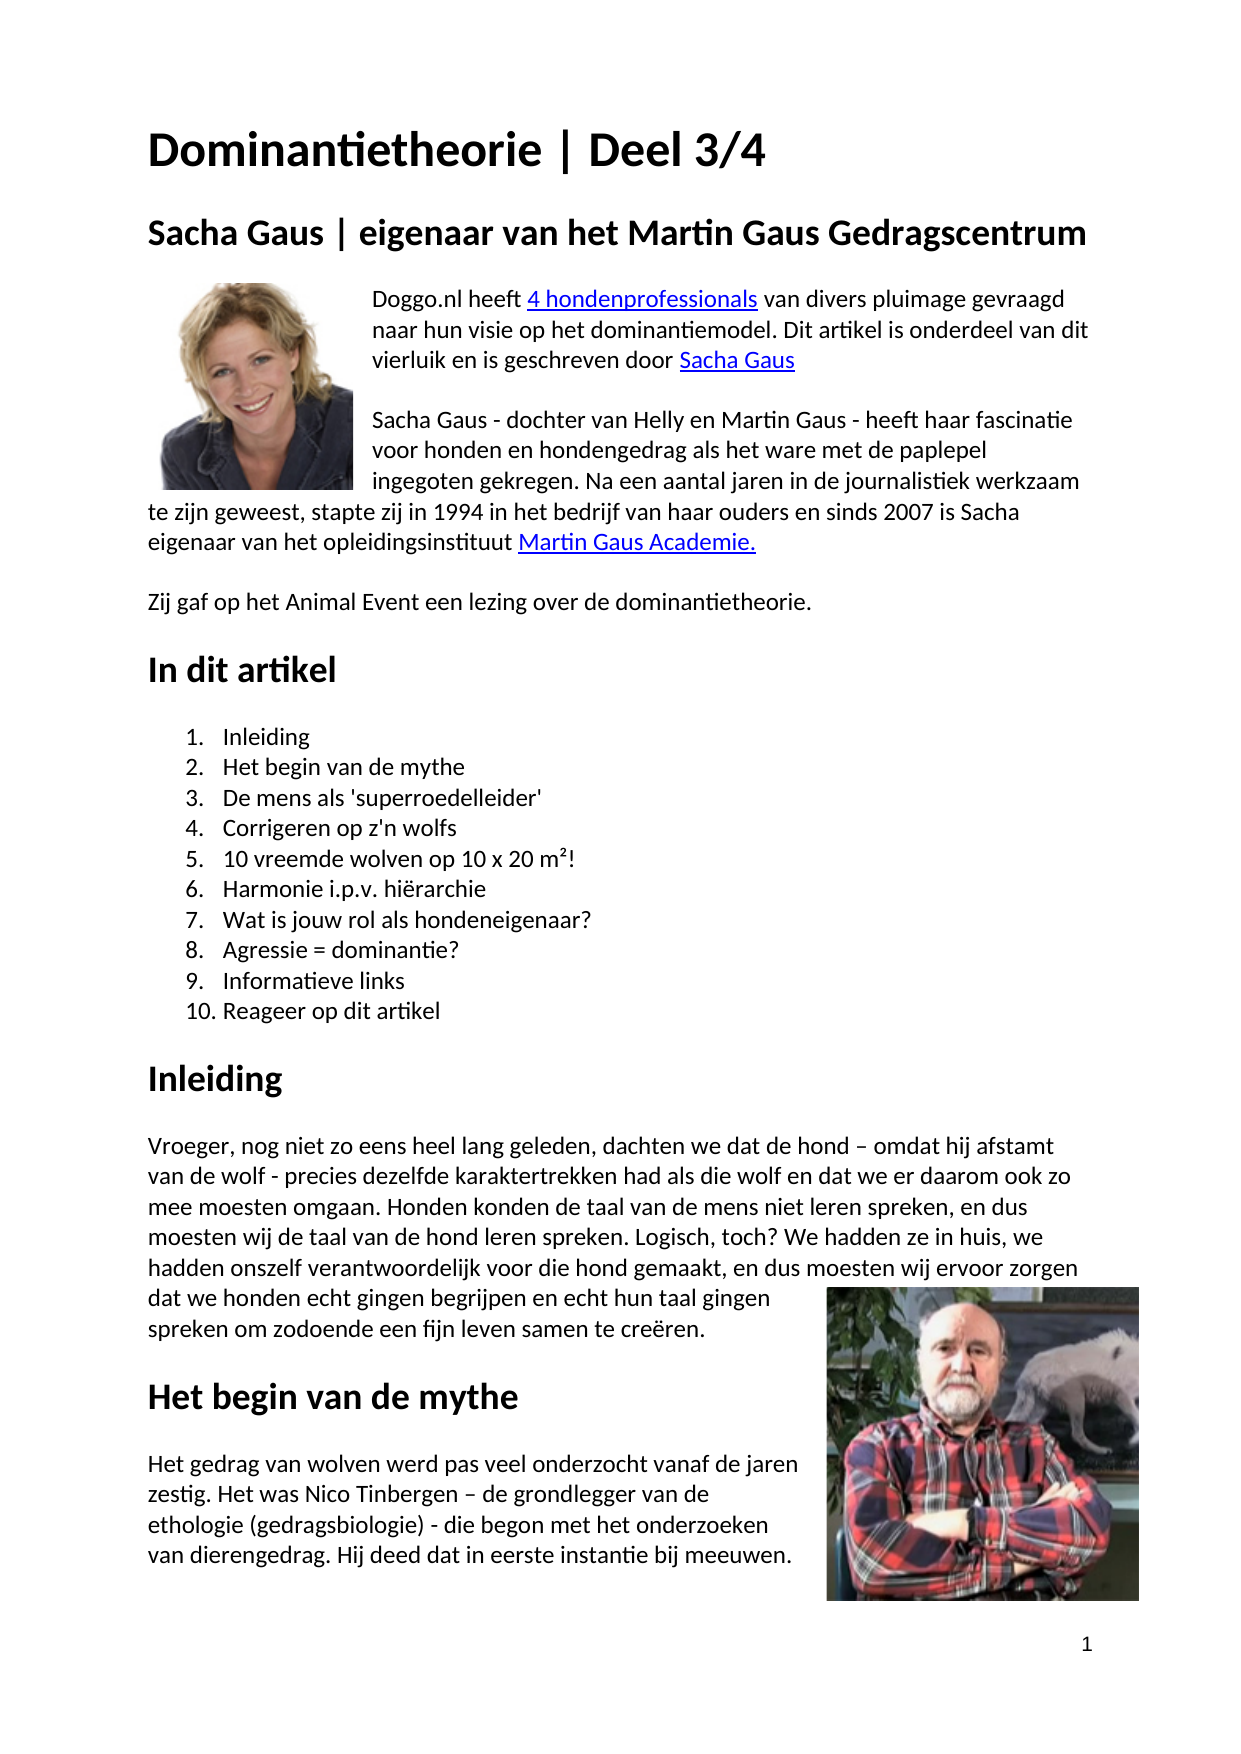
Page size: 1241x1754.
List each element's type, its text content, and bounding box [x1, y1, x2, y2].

text Sacha Gaus - dochter van Helly en Martin Gaus - heeft haar fascinatie voor honden en hondengedrag als het ware met de paplepel ingegoten gekregen. Na een aantal jaren in de journalistiek werkzaam te zijn geweest, stapte zij in 1994 in het bedrijf van haar ouders en sinds 2007 is Sacha eigenaar van het opleidingsinstituut Martin Gaus Academie. [148, 404, 1093, 557]
list Wat is jouw rol als hondeneigenaar? [185, 904, 1093, 934]
list Harmonie i.p.v. hiërarchie [185, 873, 1093, 904]
text Zij gaf op het Animal Event een lezing over de dominantietheorie. [148, 586, 1093, 616]
text Vroeger, nog niet zo eens heel lang geleden, dachten we dat de hond – omdat hij afstamt van de wolf - precies dezelfde karaktertrekken had als die wolf en dat we er daarom ook zo mee moesten omgaan. Honden konden de taal van de mens niet leren spreken, en dus moesten wij de taal van de hond leren spreken. Logisch, toch? We hadden ze in huis, we hadden onszelf verantwoordelijk voor die hond gemaakt, en dus moesten wij ervoor zorgen dat we honden echt gingen begrijpen en echt hun taal gingen spreken om zodoende een fijn leven samen te creëren. [148, 1130, 1093, 1344]
picture [826, 1287, 1139, 1601]
text Het begin van de mythe [148, 1373, 826, 1419]
text Dominantietheorie | Deel 3/4 [148, 118, 1093, 179]
list 10 vreemde wolven op 10 x 20 m²! [185, 843, 1093, 873]
text Doggo.nl heeft 4 hondenprofessionals van divers pluimage gevraagd naar hun visie op het dominantiemodel. Dit artikel is onderdeel van dit vierluik en is geschreven door Sacha Gaus [354, 283, 1093, 375]
picture [146, 283, 354, 490]
list Corrigeren op z'n wolfs [185, 812, 1093, 843]
list De mens als 'superroedelleider' [185, 782, 1093, 812]
text In dit artikel [148, 646, 1093, 691]
list Reageer op dit artikel [185, 995, 1093, 1026]
list Het begin van de mythe [185, 751, 1093, 782]
text Sacha Gaus | eigenaar van het Martin Gaus Gedragscentrum [148, 208, 1093, 254]
list Informatieve links [185, 965, 1093, 995]
text Inleiding [148, 1055, 1093, 1101]
list Agressie = dominantie? [185, 934, 1093, 965]
list Inleiding [185, 721, 1093, 751]
